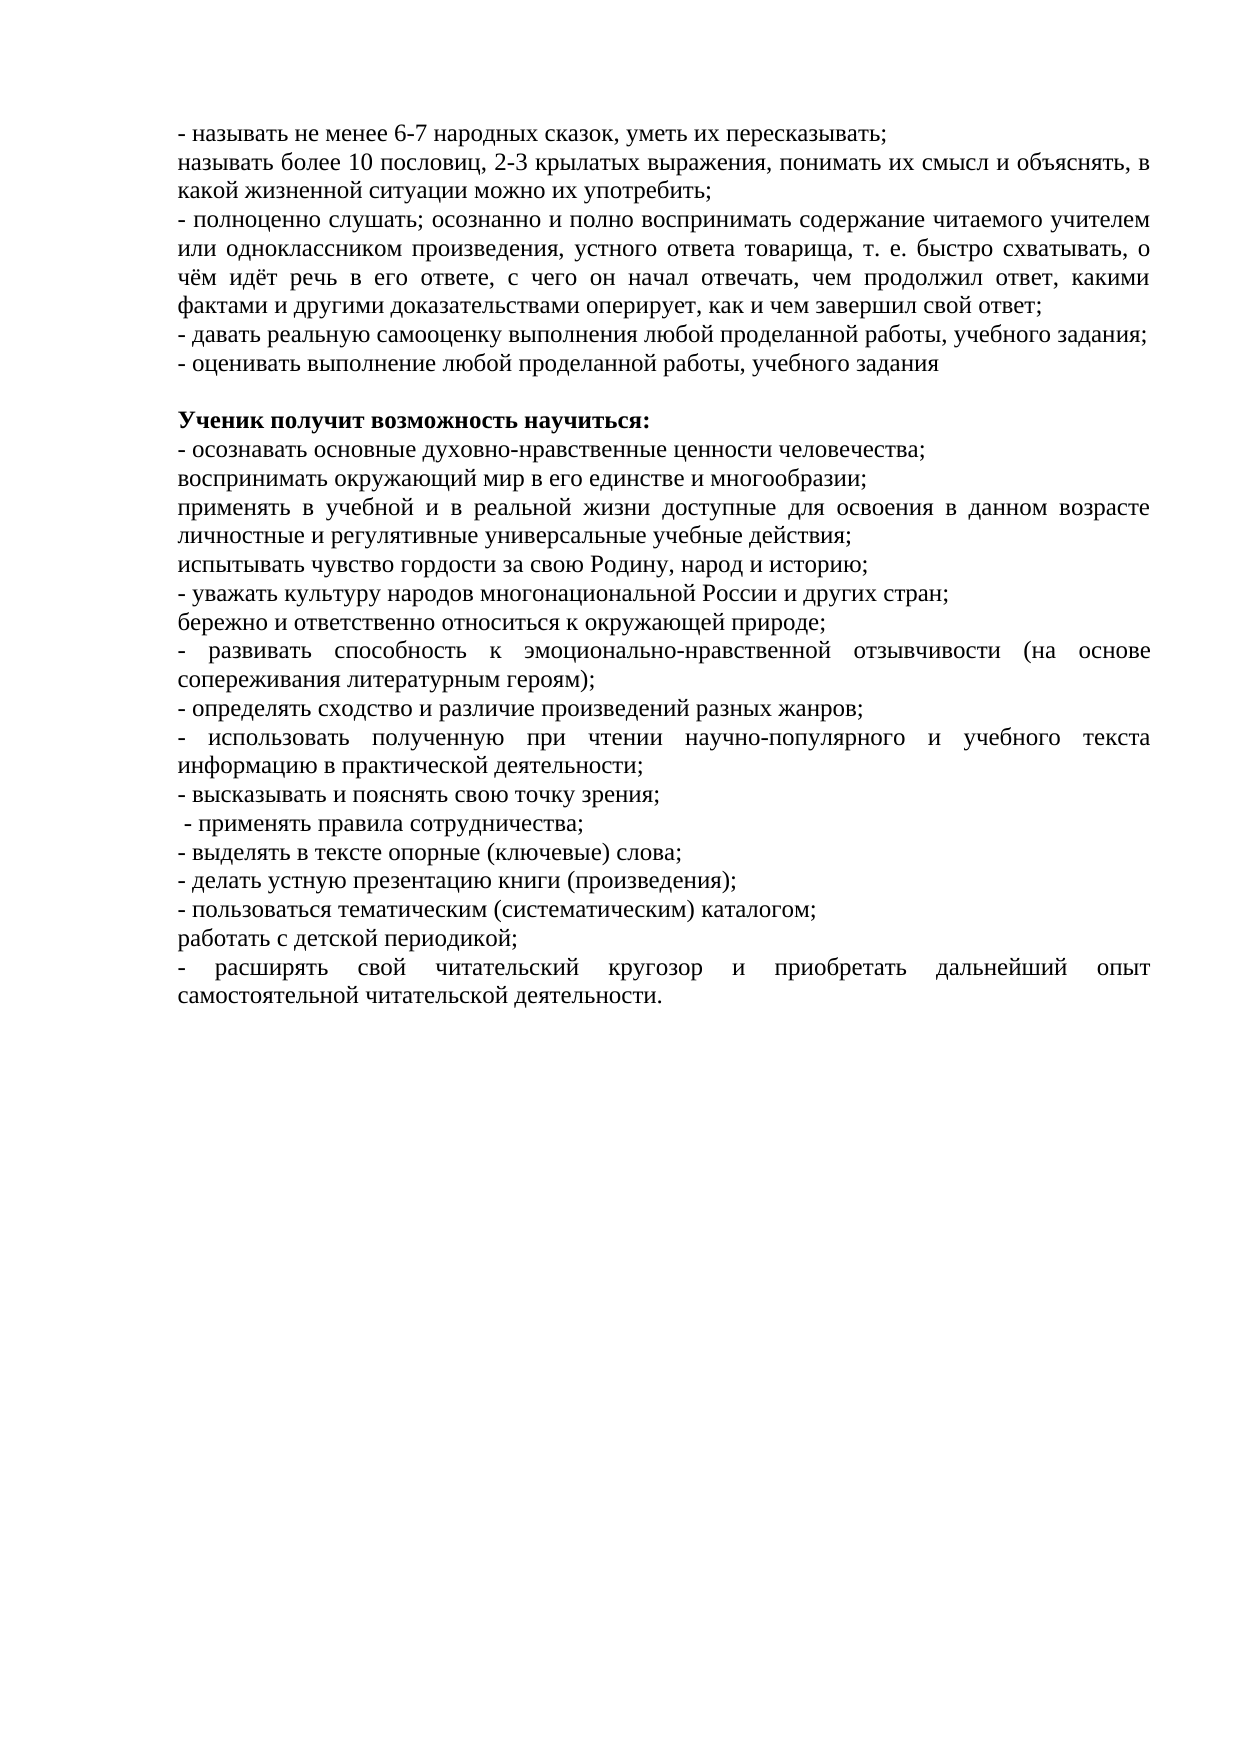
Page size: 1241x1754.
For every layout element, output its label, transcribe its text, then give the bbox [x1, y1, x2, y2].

text - полноценно слушать; осознанно и полно воспринимать содержание читаемого учителем или одноклассником произведения, устного ответа товарища, т. е. быстро схватывать, о чём идёт речь в его ответе, с чего он начал отвечать, чем продолжил ответ, какими фактами и другими доказательствами оперирует, как и чем завершил свой ответ; [177, 204, 1152, 319]
text - называть не менее 6-7 народных сказок, уметь их пересказывать; [177, 118, 1152, 147]
text - определять сходство и различие произведений разных жанров; [177, 693, 1152, 722]
text применять в учебной и в реальной жизни доступные для освоения в данном возрасте личностные и регулятивные универсальные учебные действия; [177, 492, 1152, 549]
text - выделять в тексте опорные (ключевые) слова; [177, 837, 1152, 866]
text - осознавать основные духовно-нравственные ценности человечества; [177, 434, 1152, 463]
text называть более 10 пословиц, 2-3 крылатых выражения, понимать их смысл и объяснять, в какой жизненной ситуации можно их употребить; [177, 147, 1152, 204]
text воспринимать окружающий мир в его единстве и многообразии; [177, 463, 1152, 492]
text - расширять свой читательский кругозор и приобретать дальнейший опыт самостоятельной читательской деятельности. [177, 952, 1152, 1009]
text работать с детской периодикой; [177, 923, 1152, 952]
text - пользоваться тематическим (систематическим) каталогом; [177, 894, 1152, 923]
text - развивать способность к эмоционально-нравственной отзывчивости (на основе сопереживания литературным героям); [177, 636, 1152, 693]
text Ученик получит возможность научиться: [177, 406, 1152, 434]
text бережно и ответственно относиться к окружающей природе; [177, 607, 1152, 636]
text - уважать культуру народов многонациональной России и других стран; [177, 578, 1152, 607]
text - делать устную презентацию книги (произведения); [177, 866, 1152, 894]
text испытывать чувство гордости за свою Родину, народ и историю; [177, 549, 1152, 578]
text - высказывать и пояснять свою точку зрения; [177, 779, 1152, 808]
text - применять правила сотрудничества; [177, 808, 1152, 837]
text - оценивать выполнение любой проделанной работы, учебного задания [177, 348, 1152, 377]
text - давать реальную самооценку выполнения любой проделанной работы, учебного задания; [177, 319, 1152, 348]
text - использовать полученную при чтении научно-популярного и учебного текста информацию в практической деятельности; [177, 722, 1152, 779]
